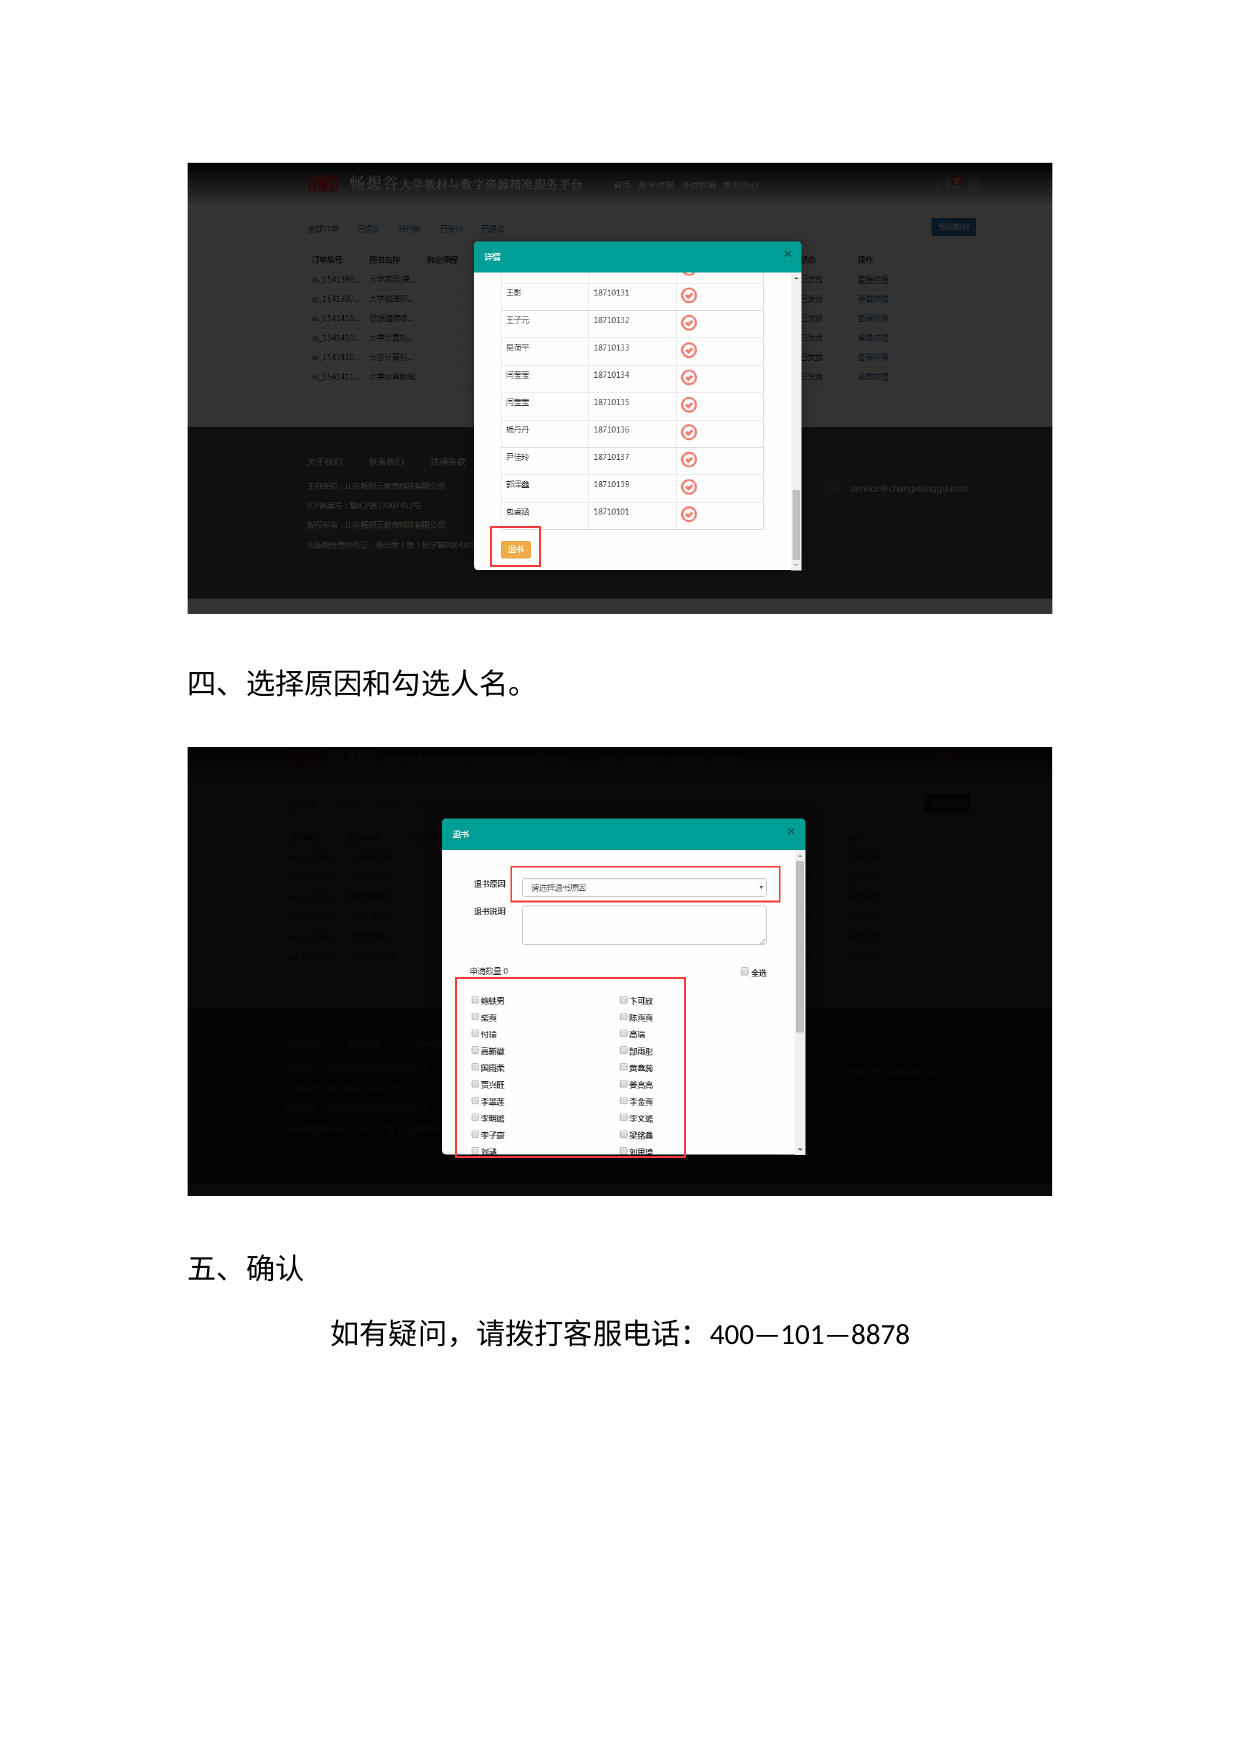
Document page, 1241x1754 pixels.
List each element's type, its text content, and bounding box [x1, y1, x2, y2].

picture [187, 162, 1053, 614]
picture [187, 747, 1053, 1196]
text 四、选择原因和勾选人名。 [187, 649, 1053, 714]
list 确认 [187, 1234, 1053, 1299]
text 如有疑问，请拨打客服电话：400—101—8878 [187, 1299, 1053, 1364]
